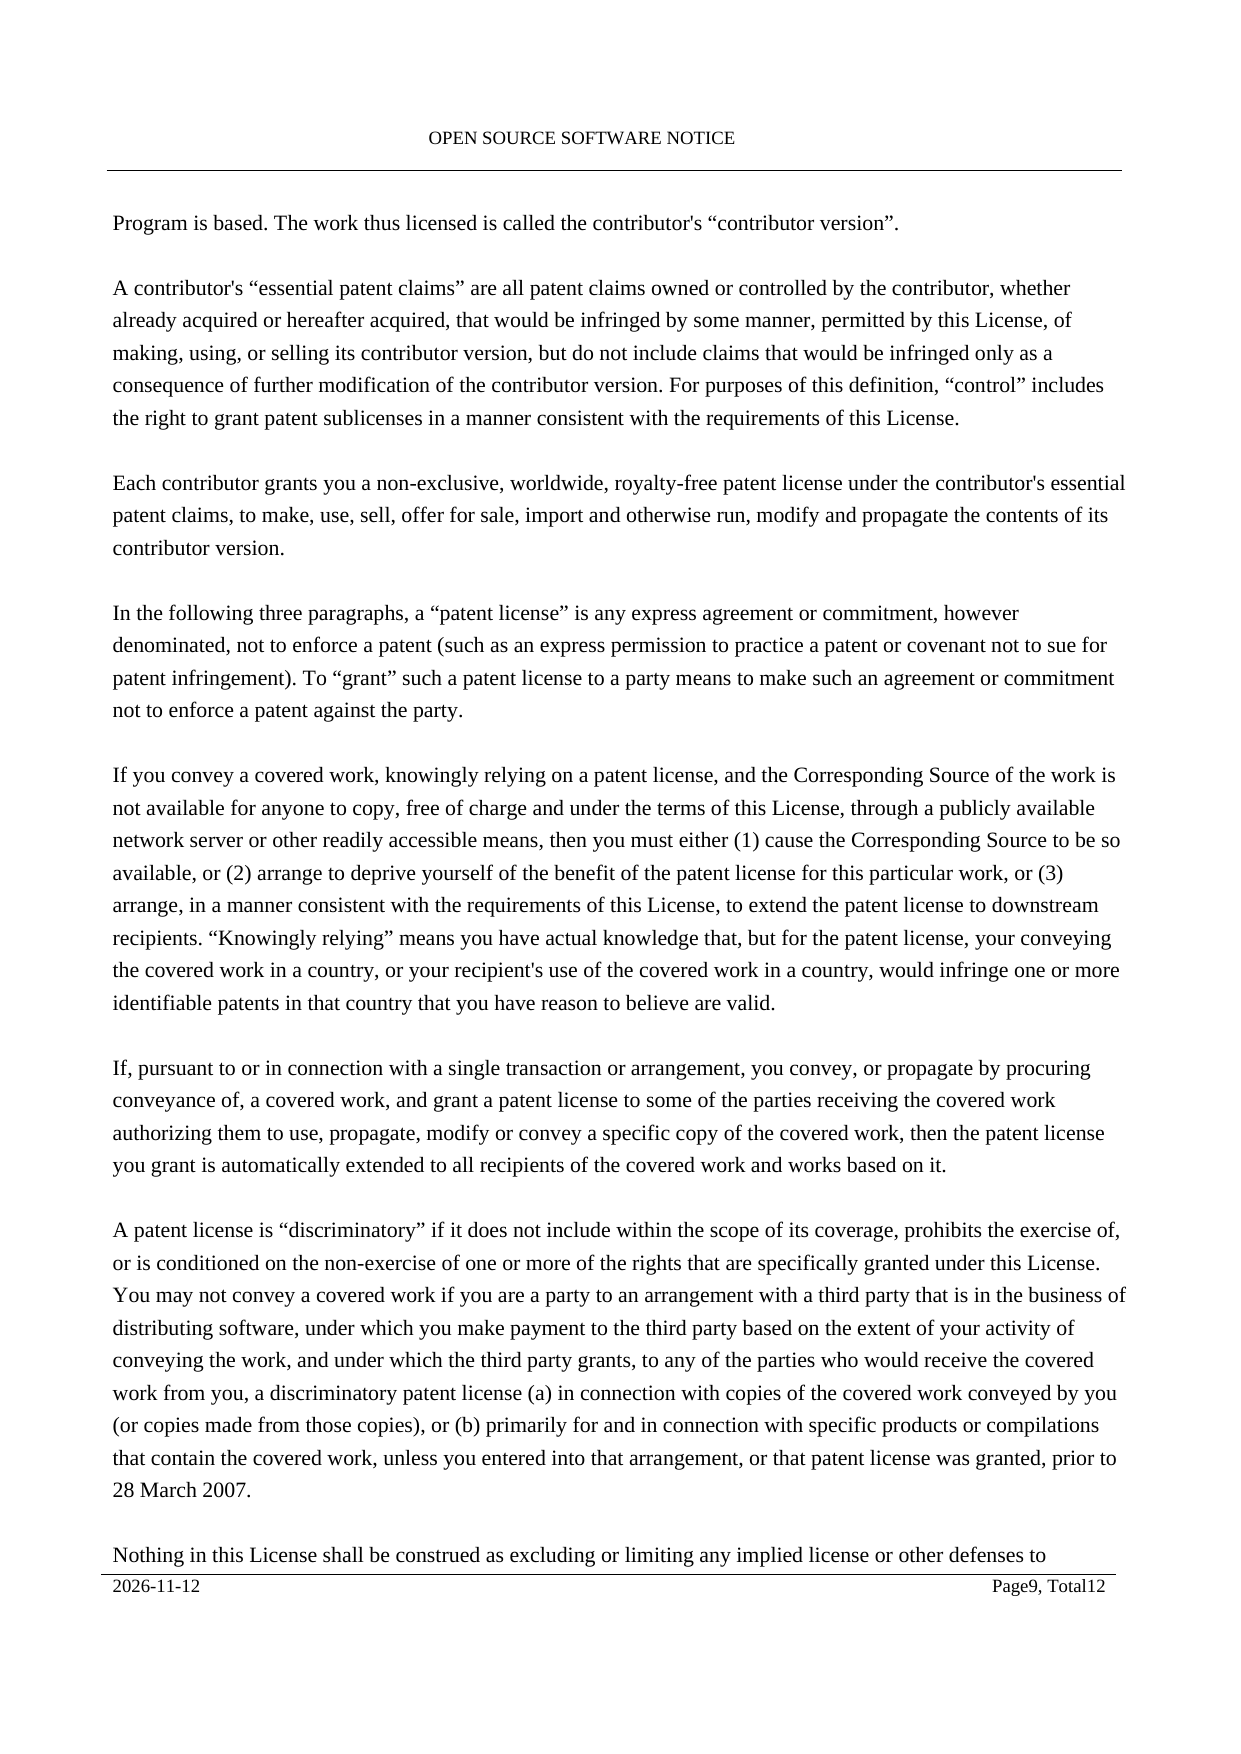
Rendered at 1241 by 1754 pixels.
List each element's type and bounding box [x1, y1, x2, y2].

text [112, 206, 1128, 1571]
